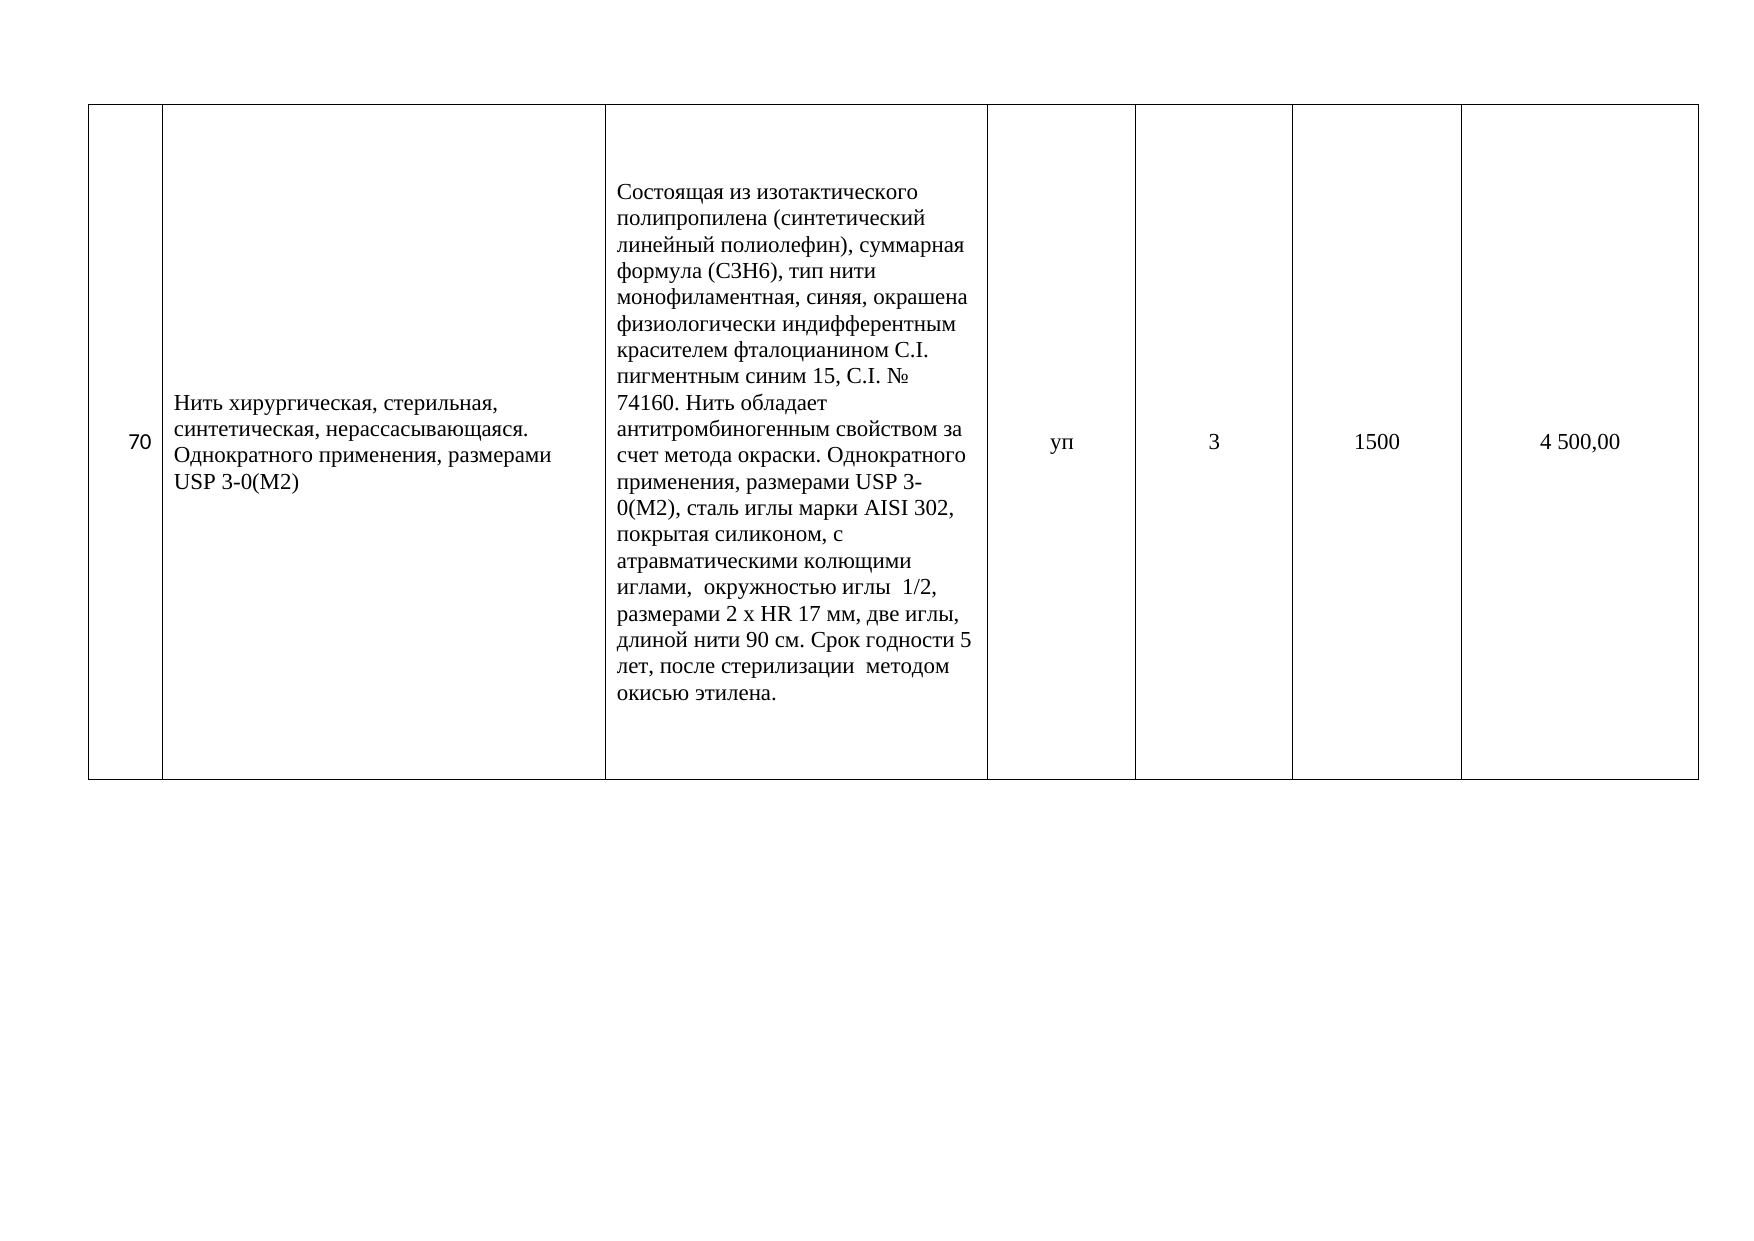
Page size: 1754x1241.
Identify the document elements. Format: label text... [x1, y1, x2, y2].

table_cell Нить хирургическая, стерильная, синтетическая, нерассасывающаяся. Однократного применения, размерами USP 3-0(M2) [163, 105, 605, 778]
table_cell уп [988, 105, 1135, 778]
table_cell 70 [89, 105, 162, 778]
table_cell Состоящая из изотактического полипропилена (синтетический линейный полиолефин), суммарная формула (С3Н6), тип нити монофиламентная, синяя, окрашена физиологически индифферентным красителем фталоцианином С.I. пигментным синим 15, С.I. № 74160. Нить обладает антитромбиногенным свойством за счет метода окраски. Однократного применения, размерами USP 3-0(M2), сталь иглы марки AISI 302, покрытая силиконом, с атравматическими колющими иглами, окружностью иглы 1/2, размерами 2 х HR 17 мм, две иглы, длиной нити 90 см. Срок годности 5 лет, после стерилизации методом окисью этилена. [606, 105, 987, 778]
table_cell 1500 [1293, 105, 1461, 778]
table_cell 4 500,00 [1462, 105, 1698, 778]
table_cell 3 [1136, 105, 1292, 778]
